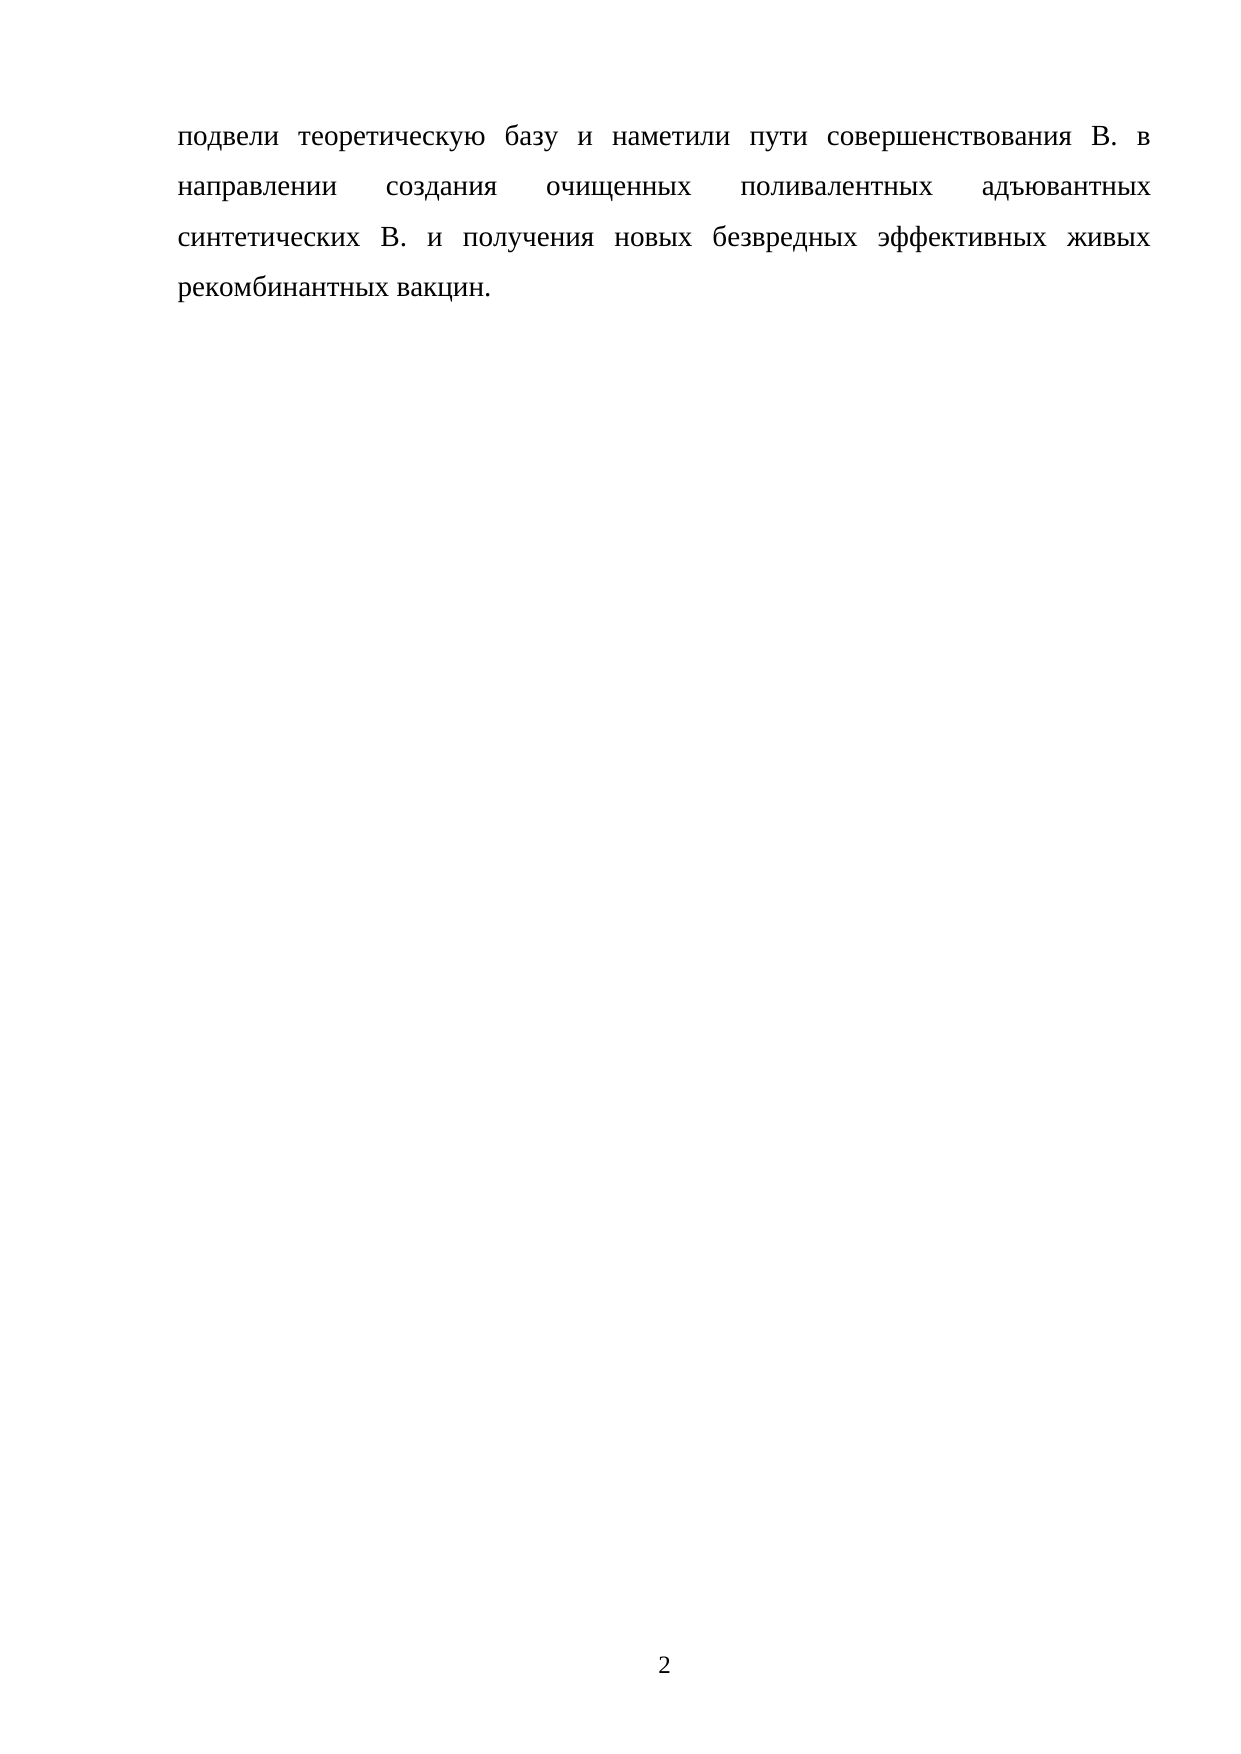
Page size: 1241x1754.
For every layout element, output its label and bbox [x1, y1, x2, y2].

text [177, 118, 1152, 303]
